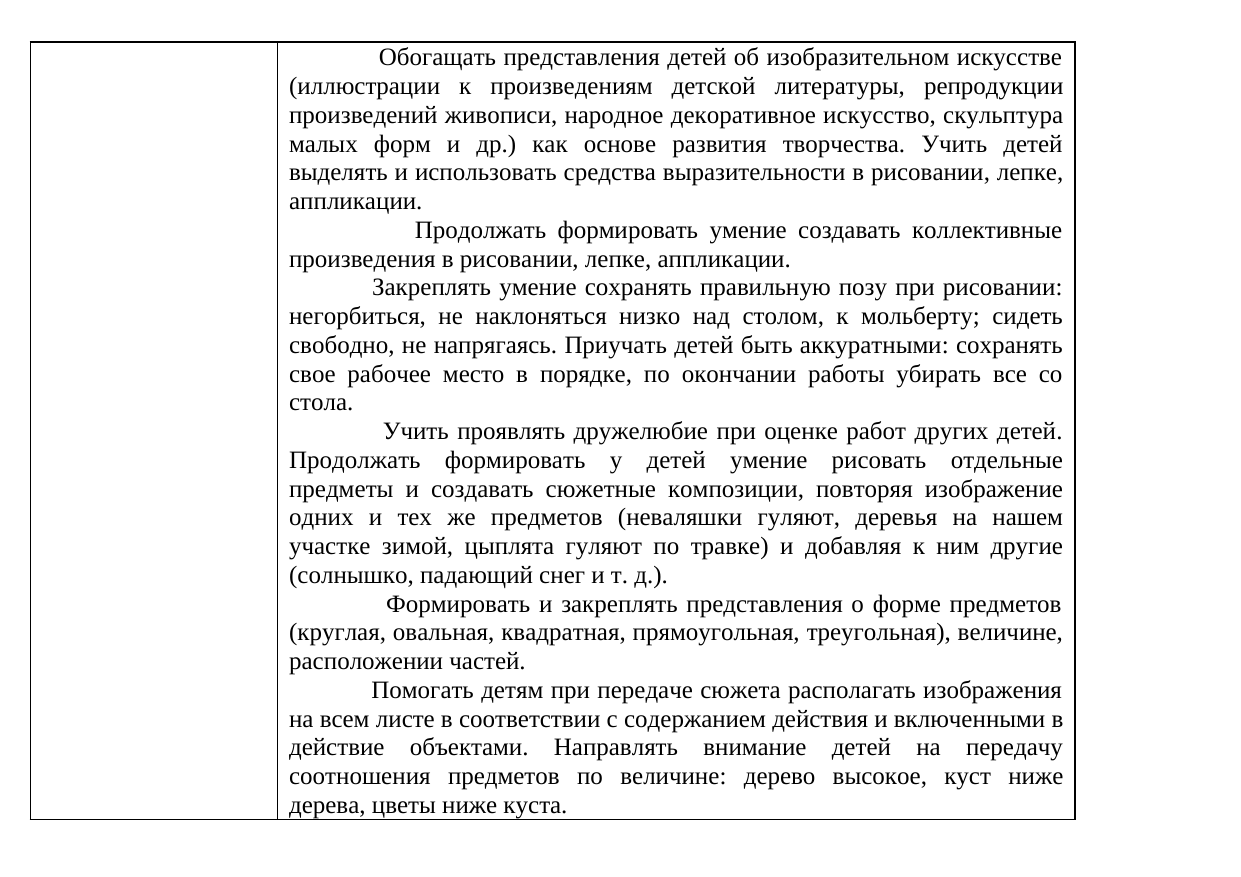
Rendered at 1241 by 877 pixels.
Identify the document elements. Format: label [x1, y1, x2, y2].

table_cell [278, 43, 1074, 819]
table_cell [31, 43, 277, 819]
